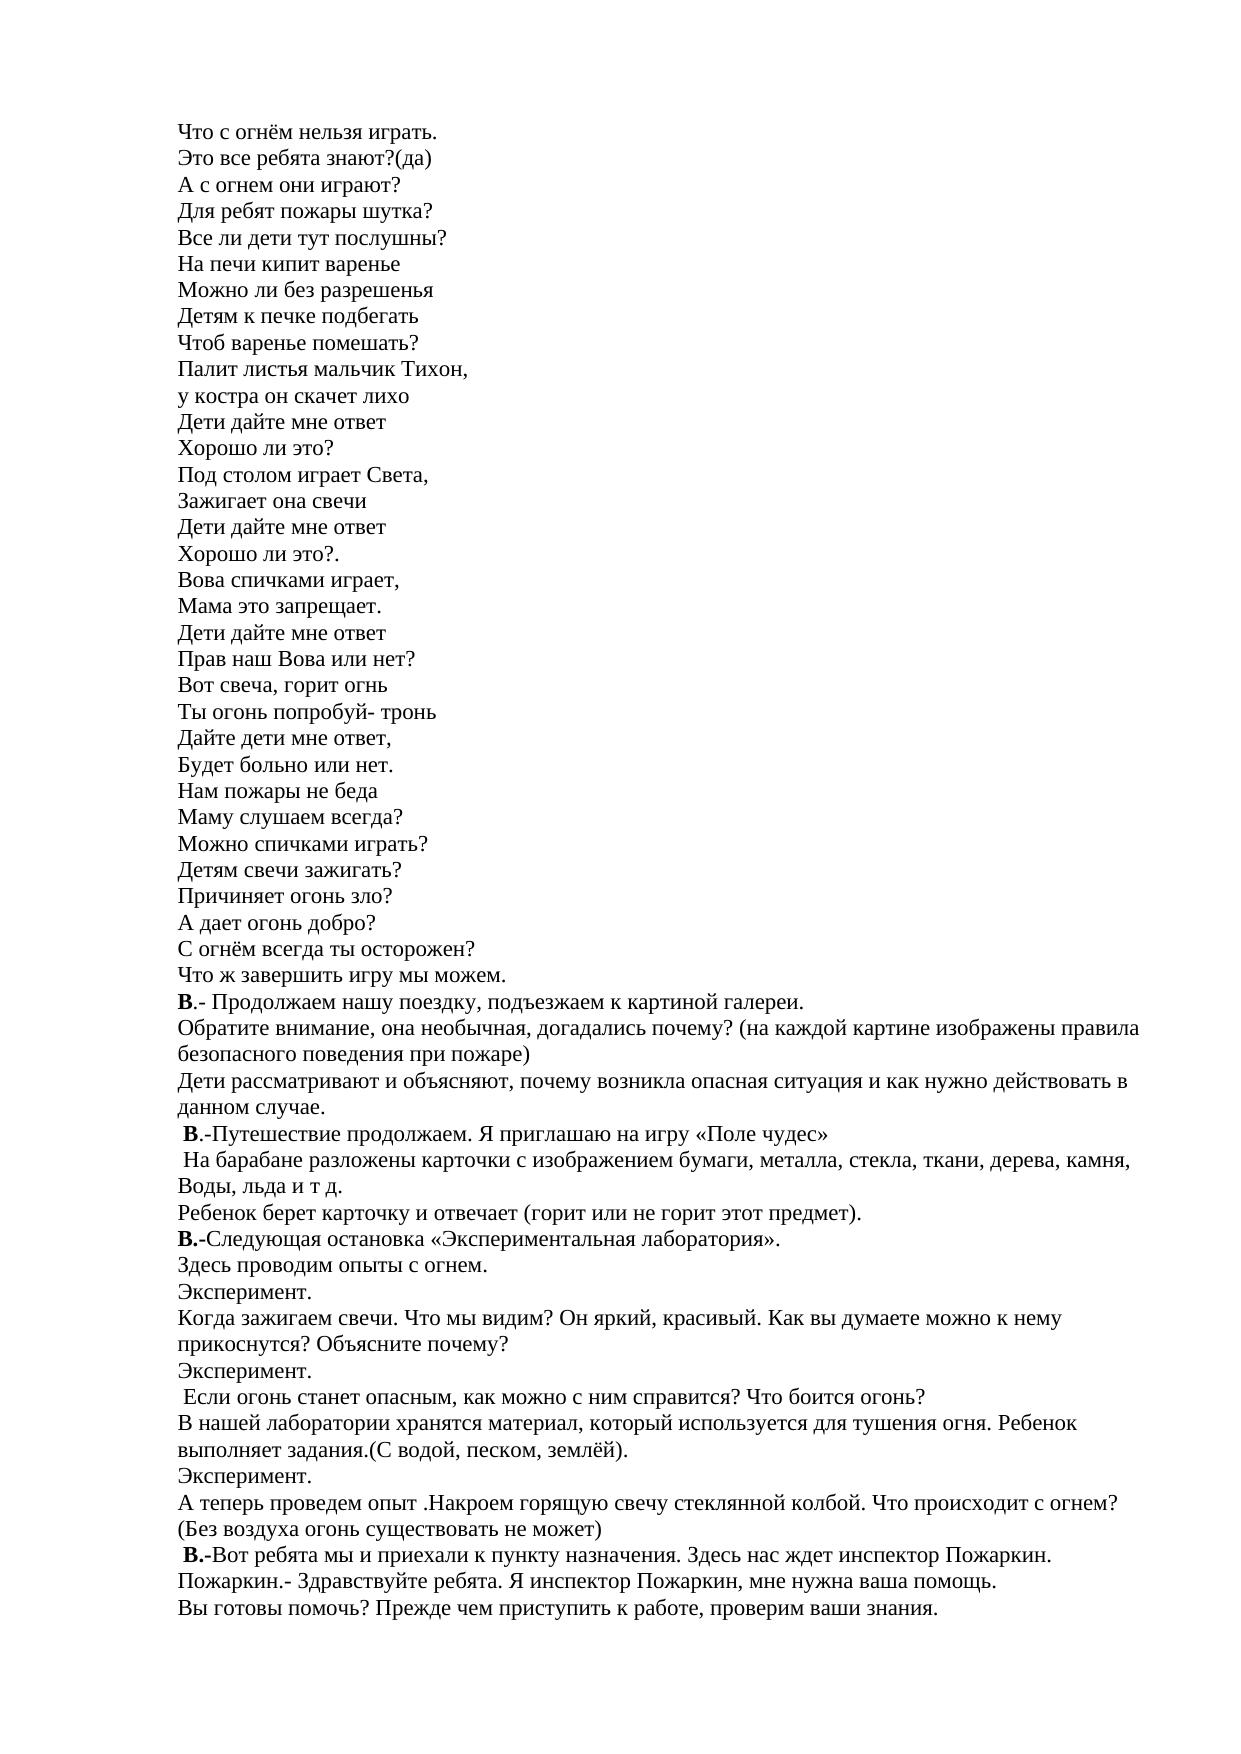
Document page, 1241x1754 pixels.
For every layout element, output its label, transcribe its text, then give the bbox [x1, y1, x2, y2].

text Можно спичками играть? [177, 830, 1152, 856]
text Палит листья мальчик Тихон, [177, 355, 1152, 382]
text Детям к печке подбегать [177, 303, 1152, 329]
text (Без воздуха огонь существовать не может) [177, 1515, 1152, 1541]
text На барабане разложены карточки с изображением бумаги, металла, стекла, ткани, дерева, камня, [177, 1146, 1152, 1172]
text В.-Вот ребята мы и приехали к пункту назначения. Здесь нас ждет инспектор Пожаркин. [177, 1541, 1152, 1568]
text В.- Продолжаем нашу поездку, подъезжаем к картиной галереи. [177, 988, 1152, 1014]
text Хорошо ли это? [177, 434, 1152, 461]
text Что с огнём нельзя играть. [177, 118, 1152, 144]
text Чтоб варенье помешать? [177, 329, 1152, 355]
text Для ребят пожары шутка? [177, 197, 1152, 223]
text Пожаркин.- Здравствуйте ребята. Я инспектор Пожаркин, мне нужна ваша помощь. [177, 1568, 1152, 1594]
text Можно ли без разрешенья [177, 276, 1152, 303]
text Когда зажигаем свечи. Что мы видим? Он яркий, красивый. Как вы думаете можно к нему прикоснутся? Объясните почему? [177, 1304, 1152, 1357]
text Хорошо ли это?. [177, 540, 1152, 566]
text Дайте дети мне ответ, [177, 724, 1152, 751]
text В.-Путешествие продолжаем. Я приглашаю на игру «Поле чудес» [177, 1119, 1152, 1146]
text Здесь проводим опыты с огнем. [177, 1251, 1152, 1278]
text В нашей лаборатории хранятся материал, который используется для тушения огня. Ребенок выполняет задания.(С водой, песком, землёй). [177, 1409, 1152, 1462]
text Дети рассматривают и объясняют, почему возникла опасная ситуация и как нужно действовать в данном случае. [177, 1067, 1152, 1119]
text Прав наш Вова или нет? [177, 645, 1152, 672]
text Все ли дети тут послушны? [177, 223, 1152, 250]
text Обратите внимание, она необычная, догадались почему? (на каждой картине изображены правила безопасного поведения при пожаре) [177, 1014, 1152, 1067]
text Дети дайте мне ответ [177, 513, 1152, 540]
text Вова спичками играет, [177, 566, 1152, 592]
text у костра он скачет лихо [177, 382, 1152, 408]
text В.-Следующая остановка «Экспериментальная лаборатория». [177, 1225, 1152, 1251]
text А дает огонь добро? [177, 909, 1152, 935]
text Вы готовы помочь? Прежде чем приступить к работе, проверим ваши знания. [177, 1594, 1152, 1620]
text Это все ребята знают?(да) [177, 144, 1152, 171]
text Нам пожары не беда [177, 777, 1152, 803]
text С огнём всегда ты осторожен? [177, 935, 1152, 961]
text Под столом играет Света, [177, 461, 1152, 487]
text Зажигает она свечи [177, 487, 1152, 513]
text Мама это запрещает. [177, 592, 1152, 619]
text Ребенок берет карточку и отвечает (горит или не горит этот предмет). [177, 1199, 1152, 1225]
text Дети дайте мне ответ [177, 619, 1152, 645]
text Ты огонь попробуй- тронь [177, 698, 1152, 724]
text А теперь проведем опыт .Накроем горящую свечу стеклянной колбой. Что происходит с огнем? [177, 1488, 1152, 1515]
text На печи кипит варенье [177, 250, 1152, 276]
text Вот свеча, горит огнь [177, 672, 1152, 698]
text Дети дайте мне ответ [177, 408, 1152, 434]
text Если огонь станет опасным, как можно с ним справится? Что боится огонь? [177, 1383, 1152, 1409]
text Причиняет огонь зло? [177, 882, 1152, 909]
text Воды, льда и т д. [177, 1172, 1152, 1199]
text Эксперимент. [177, 1462, 1152, 1488]
text Детям свечи зажигать? [177, 856, 1152, 882]
text Эксперимент. [177, 1357, 1152, 1383]
text Будет больно или нет. [177, 751, 1152, 777]
text А с огнем они играют? [177, 171, 1152, 197]
text Эксперимент. [177, 1278, 1152, 1304]
text Маму слушаем всегда? [177, 803, 1152, 830]
text Что ж завершить игру мы можем. [177, 961, 1152, 988]
